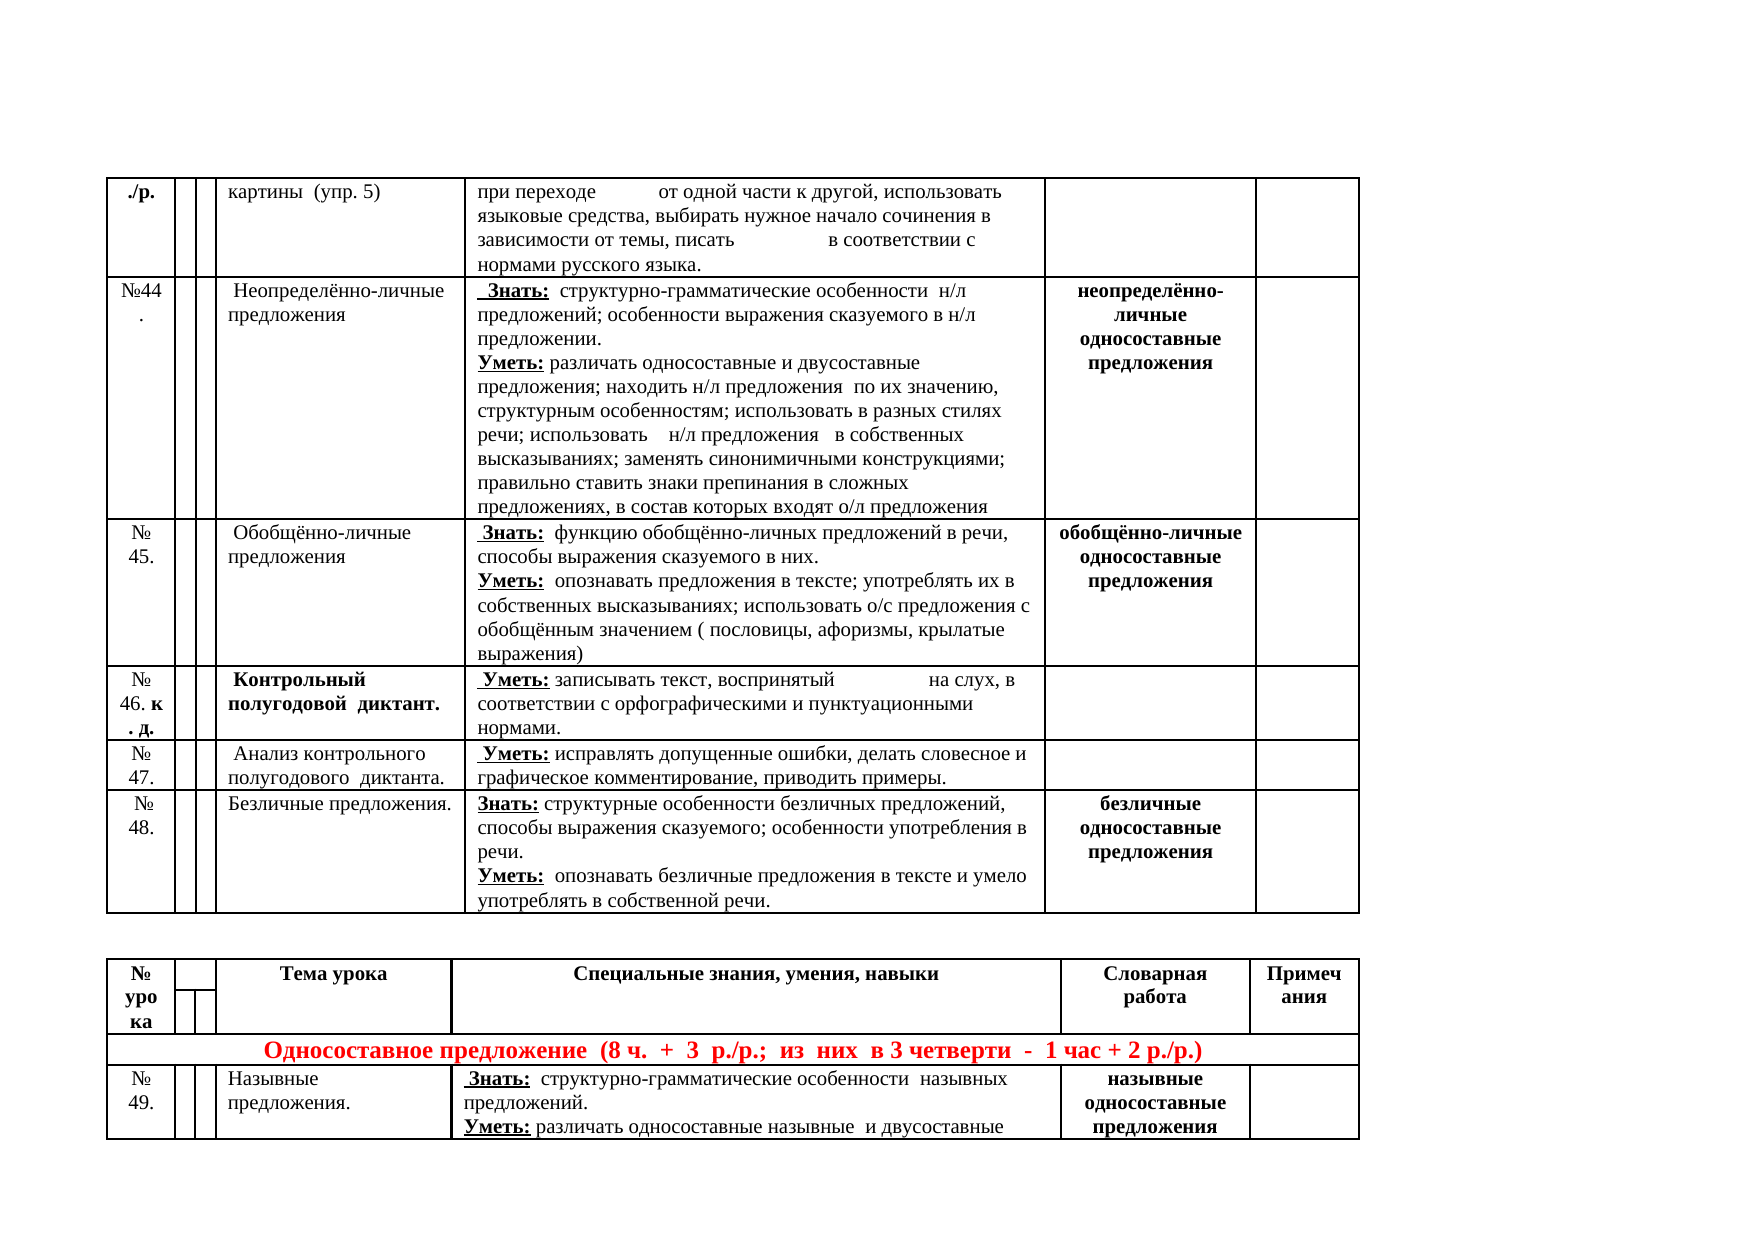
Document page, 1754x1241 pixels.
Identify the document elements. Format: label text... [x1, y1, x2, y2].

table_cell Безличные предложения. [217, 791, 464, 912]
table_cell [176, 520, 195, 665]
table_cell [1062, 1066, 1249, 1138]
table_cell Уметь: записывать текст, воспринятый на слух, в соответствии с орфографическими и пунктуационными нормами. [466, 667, 1044, 739]
table_cell № 47. [108, 741, 174, 789]
table_cell [197, 179, 215, 276]
table_cell обобщённо-личные односоставные предложения [1046, 520, 1255, 665]
table_header [176, 960, 215, 988]
table_cell [176, 179, 195, 276]
table_cell [1257, 791, 1358, 912]
table_cell [176, 667, 195, 739]
table_cell [196, 991, 215, 1033]
table_cell Знать: функцию обобщённо-личных предложений в речи, способы выражения сказуемого в них. Уметь: опознавать предложения в тексте; употреблять их в собственных высказываниях; использовать о/с предложения с обобщённым значением ( пословицы, афоризмы, крылатые выражения) [466, 520, 1044, 665]
table_cell Обобщённо-личные предложения [217, 520, 464, 665]
table_cell [1251, 1066, 1358, 1138]
table_cell № 46. к. д. [108, 667, 174, 739]
table_cell Контрольный полугодовой диктант. [217, 667, 464, 739]
table_cell [176, 741, 195, 789]
table_cell № 45. [108, 520, 174, 665]
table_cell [217, 1066, 450, 1138]
table_cell Односоставное предложение (8 ч. + 3 р./р.; из них в 3 четверти - 1 час + 2 р./р.) [108, 1035, 1358, 1063]
table_cell [197, 520, 215, 665]
table_cell [197, 791, 215, 912]
table_cell [1257, 520, 1358, 665]
table_cell №44. [108, 278, 174, 518]
table_header Специальные знания, умения, навыки [453, 960, 1060, 1033]
table_cell № 48. [108, 791, 174, 912]
table_cell [1257, 278, 1358, 518]
table_cell [1046, 179, 1255, 276]
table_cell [217, 179, 464, 276]
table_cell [466, 179, 1044, 276]
table_cell [197, 741, 215, 789]
table_cell [1257, 741, 1358, 789]
table_cell Знать: структурные особенности безличных предложений, способы выражения сказуемого; особенности употребления в речи. Уметь: опознавать безличные предложения в тексте и умело употреблять в собственной речи. [466, 791, 1044, 912]
table_cell [176, 991, 194, 1033]
table_cell № 49. [108, 1066, 174, 1138]
table_cell Неопределённо-личные предложения [217, 278, 464, 518]
table_cell [1046, 667, 1255, 739]
table_cell [197, 278, 215, 518]
table_header Тема урока [217, 960, 450, 1033]
table_cell [176, 1066, 194, 1138]
table_cell [1257, 179, 1358, 276]
table_header Примечания [1251, 960, 1358, 1033]
table_cell Знать: структурно-грамматические особенности н/л предложений; особенности выражения сказуемого в н/л предложении. Уметь: различать односоставные и двусоставные предложения; находить н/л предложения по их значению, структурным особенностям; использовать в разных стилях речи; использовать н/л предложения в собственных высказываниях; заменять синонимичными конструкциями; правильно ставить знаки препинания в сложных предложениях, в состав которых входят о/л предложения [466, 278, 1044, 518]
table_cell [176, 278, 195, 518]
table_cell [197, 667, 215, 739]
table_cell неопределённо-личные односоставные предложения [1046, 278, 1255, 518]
table_cell [176, 791, 195, 912]
table_cell [196, 1066, 215, 1138]
table_header Словарная работа [1062, 960, 1249, 1033]
table_cell Анализ контрольного полугодового диктанта. [217, 741, 464, 789]
table_cell [1257, 667, 1358, 739]
table_cell Уметь: исправлять допущенные ошибки, делать словесное и графическое комментирование, приводить примеры. [466, 741, 1044, 789]
table_header № урока [108, 960, 174, 1033]
table_cell № 43. р./р. [108, 179, 174, 276]
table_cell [453, 1066, 1060, 1138]
table_cell [1046, 741, 1255, 789]
table_cell безличные односоставные предложения [1046, 791, 1255, 912]
